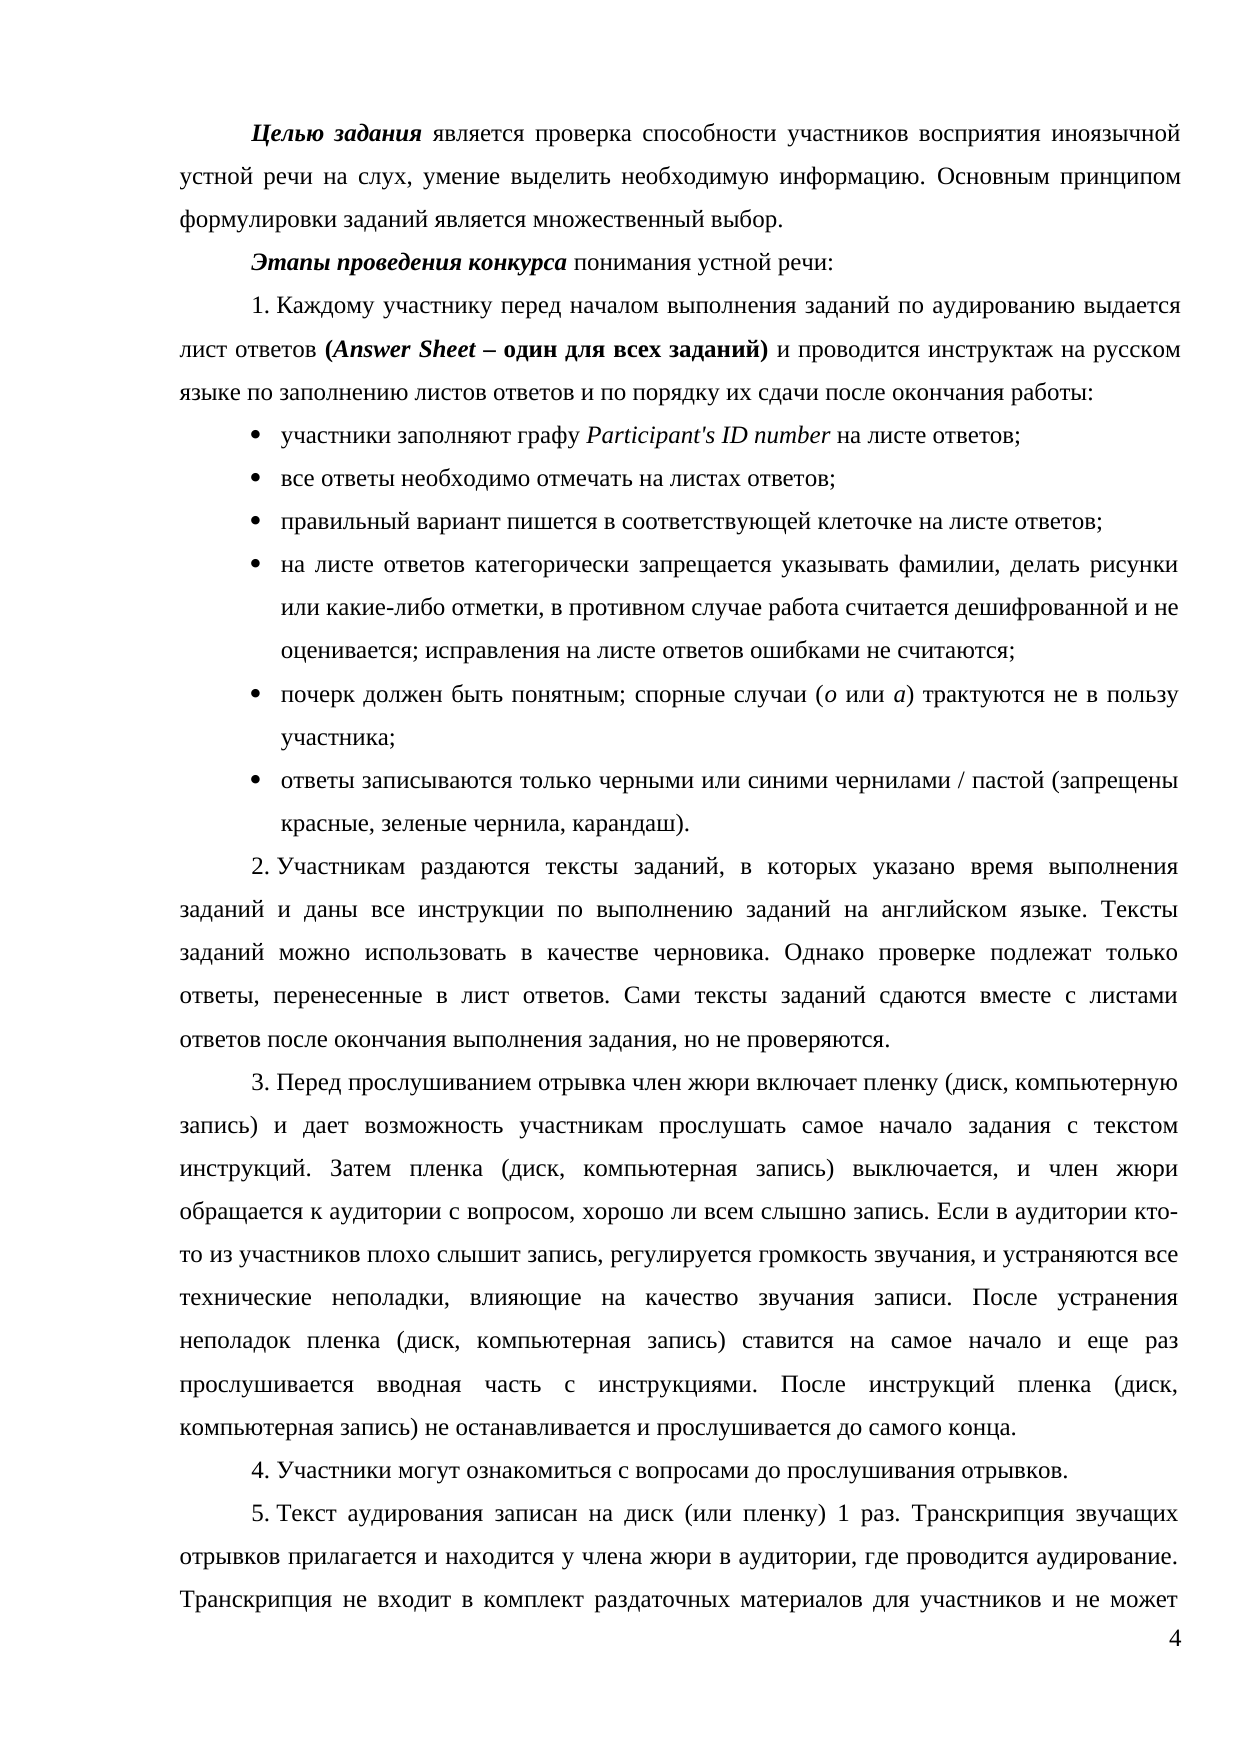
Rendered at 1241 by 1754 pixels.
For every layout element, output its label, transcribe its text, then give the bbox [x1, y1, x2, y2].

list правильный вариант пишется в соответствующей клеточке на листе ответов; [251, 506, 1179, 535]
text 2. Участникам раздаются тексты заданий, в которых указано время выполнения заданий и даны все инструкции по выполнению заданий на английском языке. Тексты заданий можно использовать в качестве черновика. Однако проверке подлежат только ответы, перенесенные в лист ответов. Сами тексты заданий сдаются вместе с листами ответов после окончания выполнения задания, но не проверяются. [179, 851, 1179, 1052]
list ответы записываются только черными или синими чернилами / пастой (запрещены красные, зеленые чернила, карандаш). [251, 765, 1179, 837]
text Этапы проведения конкурса понимания устной речи: [179, 247, 1181, 276]
text Целью задания является проверка способности участников восприятия иноязычной устной речи на слух, умение выделить необходимую информацию. Основным принципом формулировки заданий является множественный выбор. [179, 118, 1181, 233]
text 3. Перед прослушиванием отрывка член жюри включает пленку (диск, компьютерную запись) и дает возможность участникам прослушать самое начало задания с текстом инструкций. Затем пленка (диск, компьютерная запись) выключается, и член жюри обращается к аудитории с вопросом, хорошо ли всем слышно запись. Если в аудитории кто-то из участников плохо слышит запись, регулируется громкость звучания, и устраняются все технические неполадки, влияющие на качество звучания записи. После устранения неполадок пленка (диск, компьютерная запись) ставится на самое начало и еще раз прослушивается вводная часть с инструкциями. После инструкций пленка (диск, компьютерная запись) не останавливается и прослушивается до самого конца. [179, 1067, 1179, 1441]
text 4. Участники могут ознакомиться с вопросами до прослушивания отрывков. [179, 1455, 1179, 1484]
list все ответы необходимо отмечать на листах ответов; [251, 463, 1179, 492]
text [179, 1498, 1179, 1613]
list почерк должен быть понятным; спорные случаи (о или а) трактуются не в пользу участника; [251, 679, 1179, 751]
text 1. Каждому участнику перед началом выполнения заданий по аудированию выдается лист ответов (Answer Sheet – один для всех заданий) и проводится инструктаж на русском языке по заполнению листов ответов и по порядку их сдачи после окончания работы: [179, 291, 1181, 406]
list на листе ответов категорически запрещается указывать фамилии, делать рисунки или какие-либо отметки, в противном случае работа считается дешифрованной и не оценивается; исправления на листе ответов ошибками не считаются; [251, 549, 1179, 664]
list участники заполняют графу Participant's ID number на листе ответов; [251, 420, 1181, 449]
